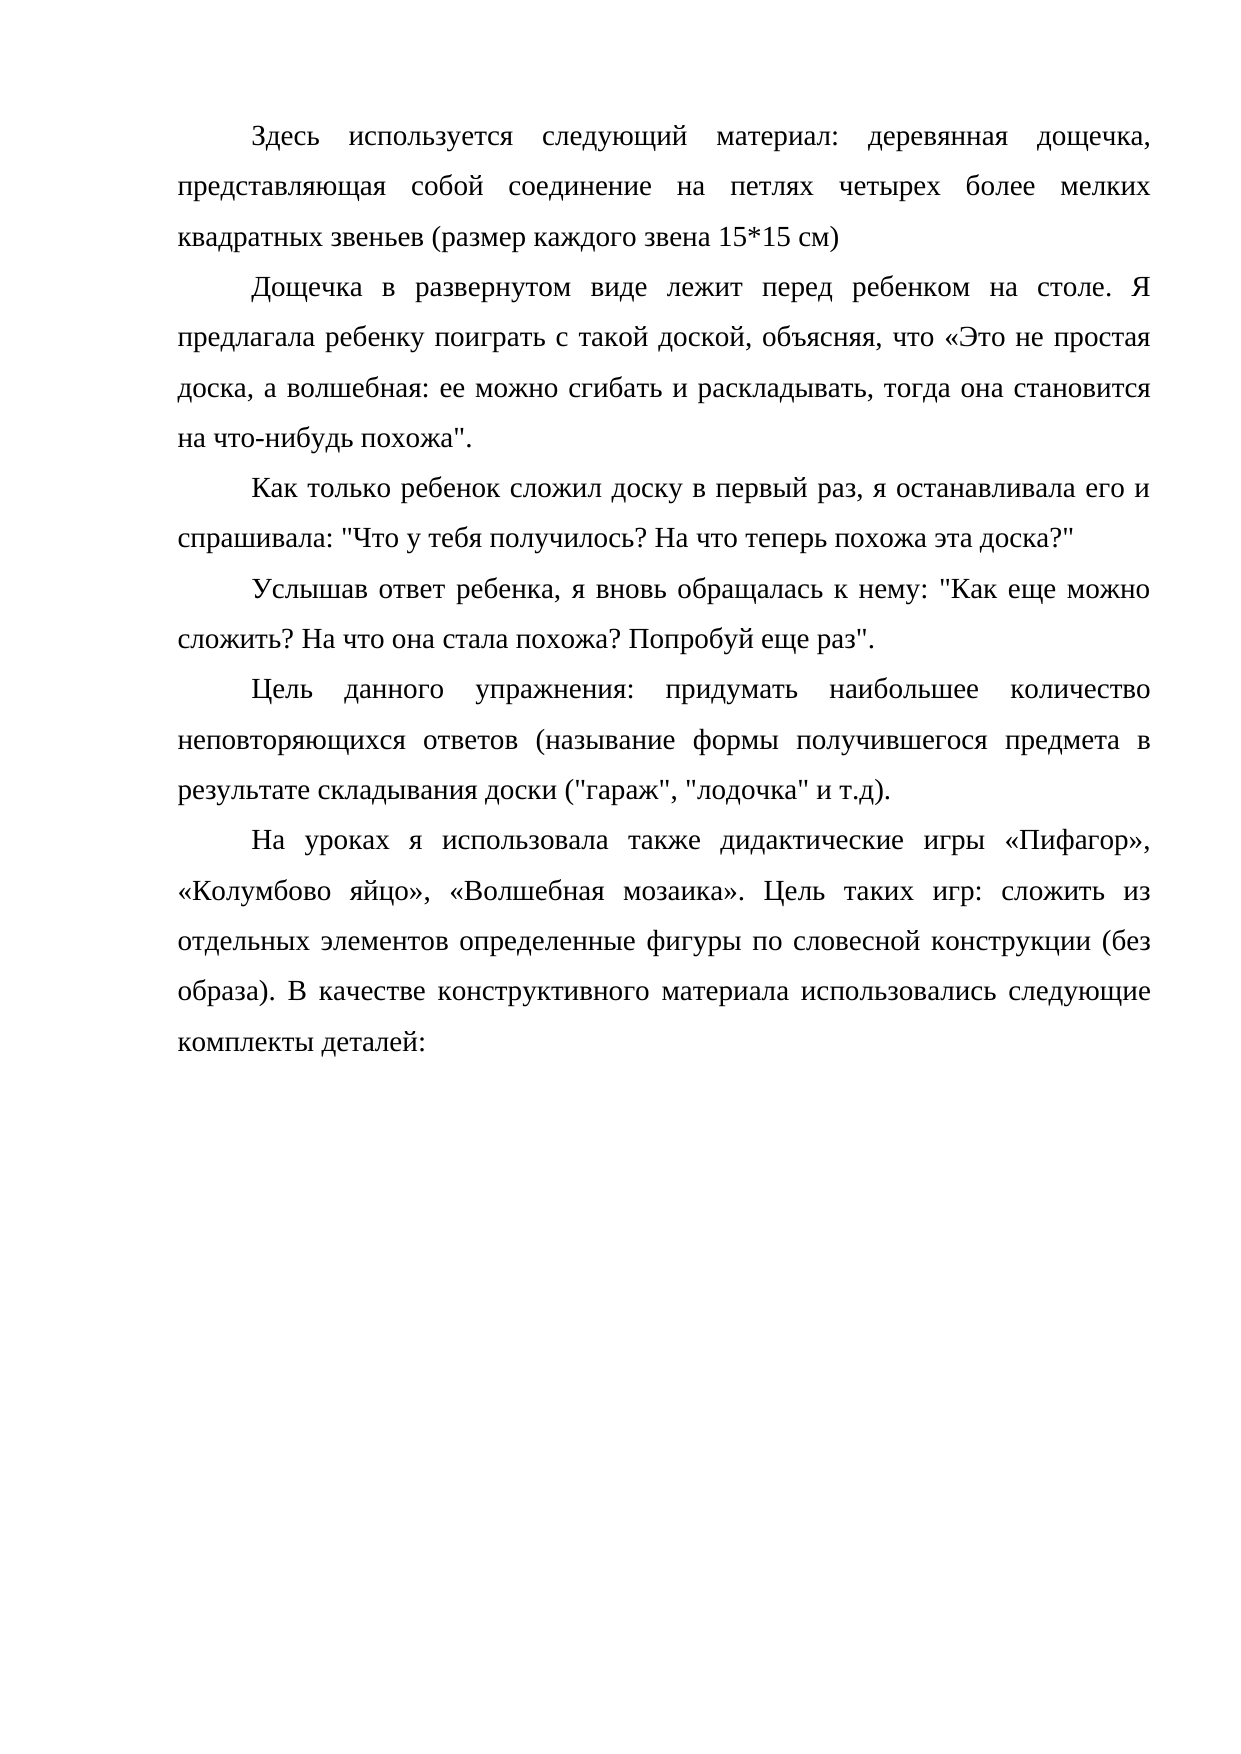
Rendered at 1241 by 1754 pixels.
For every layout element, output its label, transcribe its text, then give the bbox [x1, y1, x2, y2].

text На уроках я использовала также дидактические игры «Пифагор», «Колумбово яйцо», «Волшебная мозаика». Цель таких игр: сложить из отдельных элементов определенные фигуры по словесной конструкции (без образа). В качестве конструктивного материала использовались следующие комплекты деталей: [177, 822, 1152, 1057]
text Как только ребенок сложил доску в первый раз, я останавливала его и спрашивала: "Что у тебя получилось? На что теперь похожа эта доска?" [177, 470, 1152, 554]
text Дощечка в развернутом виде лежит перед ребенком на столе. Я предлагала ребенку поиграть с такой доской, объясняя, что «Это не простая доска, а волшебная: ее можно сгибать и раскладывать, тогда она становится на что-нибудь похожа". [177, 269, 1152, 453]
text Услышав ответ ребенка, я вновь обращалась к нему: "Как еще можно сложить? На что она стала похожа? Попробуй еще раз". [177, 571, 1152, 655]
text Здесь используется следующий материал: деревянная дощечка, представляющая собой соединение на петлях четырех более мелких квадратных звеньев (размер каждого звена 15*15 см) [177, 118, 1152, 252]
text Цель данного упражнения: придумать наибольшее количество неповторяющихся ответов (называние формы получившегося предмета в результате складывания доски ("гараж", "лодочка" и т.д). [177, 672, 1152, 806]
